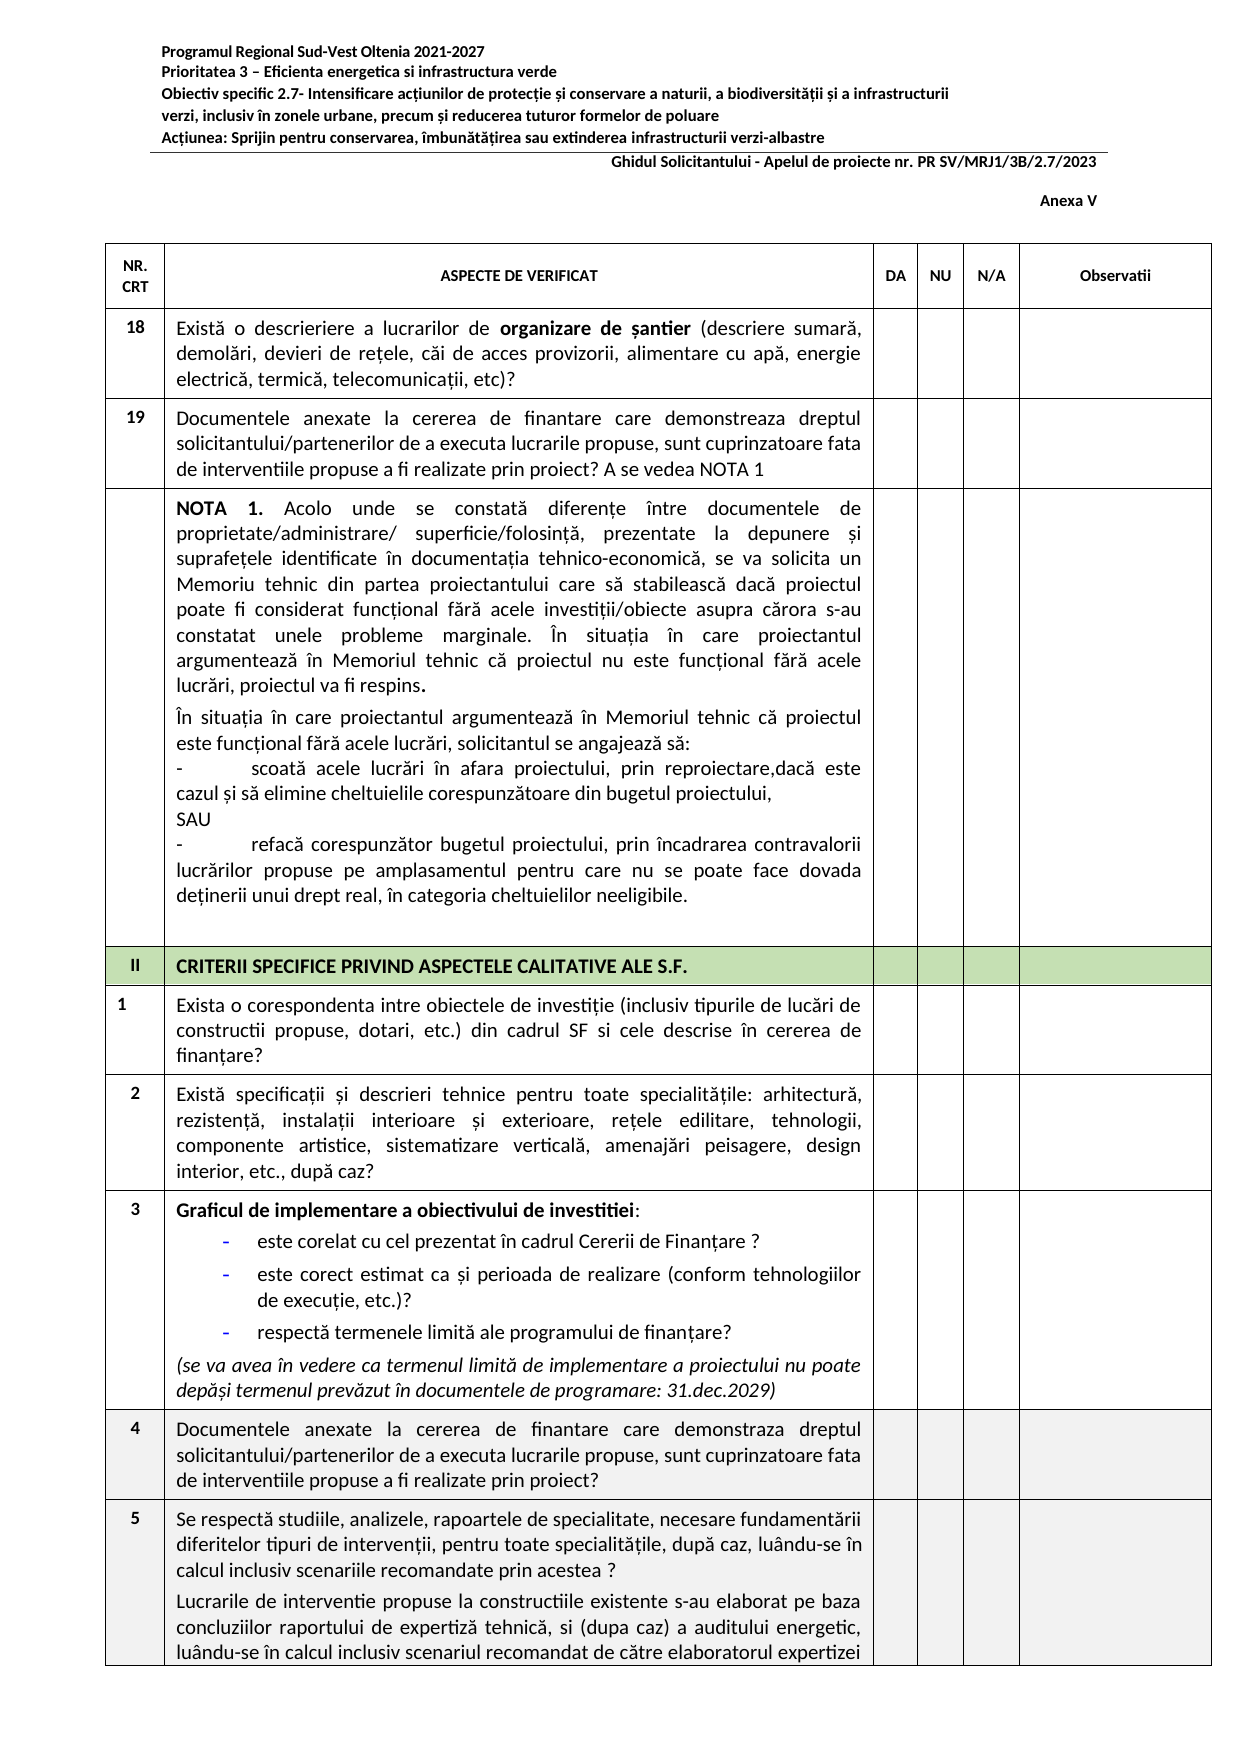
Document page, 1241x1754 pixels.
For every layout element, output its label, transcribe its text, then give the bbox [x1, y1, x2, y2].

table_cell [874, 489, 917, 946]
table_cell 19 [106, 399, 164, 487]
table_cell [918, 1410, 963, 1499]
table_cell [964, 1191, 1019, 1409]
table_cell [1020, 1500, 1211, 1665]
table_cell [964, 309, 1019, 398]
table_cell [874, 309, 917, 398]
table_cell NOTA 1. Acolo unde se constată diferenţe între documentele de proprietate/administrare/ superficie/folosinţă, prezentate la depunere şi suprafeţele identificate în documentaţia tehnico-economică, se va solicita un Memoriu tehnic din partea proiectantului care să stabilească dacă proiectul poate fi considerat funcţional fără acele investiţii/obiecte asupra cărora s-au constatat unele probleme marginale. În situaţia în care proiectantul argumentează în Memoriul tehnic că proiectul nu este funcţional fără acele lucrări, proiectul va fi respins. În situaţia în care proiectantul argumentează în Memoriul tehnic că proiectul este funcţional fără acele lucrări, solicitantul se angajează să: - scoată acele lucrări în afara proiectului, prin reproiectare,dacă este cazul şi să elimine cheltuielile corespunzătoare din bugetul proiectului, SAU - refacă corespunzător bugetul proiectului, prin încadrarea contravalorii lucrărilor propuse pe amplasamentul pentru care nu se poate face dovada deţinerii unui drept real, în categoria cheltuielilor neeligibile. [165, 489, 873, 946]
table_header ASPECTE DE VERIFICAT [165, 244, 873, 308]
table_cell 1 [106, 986, 164, 1074]
table_cell Documentele anexate la cererea de finantare care demonstreaza dreptul solicitantului/partenerilor de a executa lucrarile propuse, sunt cuprinzatoare fata de interventiile propuse a fi realizate prin proiect? A se vedea NOTA 1 [165, 399, 873, 487]
table_cell [874, 399, 917, 487]
table_cell [964, 986, 1019, 1074]
table_cell 2 [106, 1075, 164, 1189]
table_cell [964, 1410, 1019, 1499]
table_cell [874, 1500, 917, 1665]
table_cell [918, 309, 963, 398]
table_cell [106, 489, 164, 946]
table_cell [1020, 1191, 1211, 1409]
table_cell 5 [106, 1500, 164, 1665]
table_cell [918, 489, 963, 946]
table_cell Graficul de implementare a obiectivului de investitiei: este corelat cu cel prezentat în cadrul Cererii de Finanţare ? este corect estimat ca și perioada de realizare (conform tehnologiilor de execuție, etc.)? respectă termenele limită ale programului de finanțare? (se va avea în vedere ca termenul limită de implementare a proiectului nu poate depăşi termenul prevăzut în documentele de programare: 31.dec.2029) [165, 1191, 873, 1409]
table_cell [918, 1500, 963, 1665]
table_cell [874, 1075, 917, 1189]
table_cell [918, 1075, 963, 1189]
table_cell [874, 947, 917, 984]
table_header NR. CRT [106, 244, 164, 308]
table_cell [874, 1191, 917, 1409]
table_cell [918, 986, 963, 1074]
table_cell [1020, 1410, 1211, 1499]
table_cell [1020, 489, 1211, 946]
table_cell [874, 986, 917, 1074]
table_cell [1020, 309, 1211, 398]
table_cell II [106, 947, 164, 984]
table_cell [1020, 947, 1211, 984]
table_cell 18 [106, 309, 164, 398]
table_cell Există o descrieriere a lucrarilor de organizare de şantier (descriere sumară, demolări, devieri de rețele, căi de acces provizorii, alimentare cu apă, energie electrică, termică, telecomunicații, etc)? [165, 309, 873, 398]
table_cell [918, 947, 963, 984]
table_cell 4 [106, 1410, 164, 1499]
table_cell [1020, 399, 1211, 487]
table_cell 3 [106, 1191, 164, 1409]
table_cell [964, 1075, 1019, 1189]
table_cell [964, 489, 1019, 946]
table_cell [1020, 986, 1211, 1074]
table_cell [1020, 1075, 1211, 1189]
table_cell [918, 399, 963, 487]
table_cell Există specificaţii şi descrieri tehnice pentru toate specialitățile: arhitectură, rezistență, instalații interioare şi exterioare, rețele edilitare, tehnologii, componente artistice, sistematizare verticală, amenajări peisagere, design interior, etc., după caz? [165, 1075, 873, 1189]
table_header N/A [964, 244, 1019, 308]
table_cell [964, 399, 1019, 487]
table_header DA [874, 244, 917, 308]
table_cell CRITERII SPECIFICE PRIVIND ASPECTELE CALITATIVE ALE S.F. [165, 947, 873, 984]
table_header NU [918, 244, 963, 308]
table_cell [874, 1410, 917, 1499]
table_cell [918, 1191, 963, 1409]
table_cell [964, 1500, 1019, 1665]
table_header Observatii [1020, 244, 1211, 308]
table_cell Exista o corespondenta intre obiectele de investiţie (inclusiv tipurile de lucări de constructii propuse, dotari, etc.) din cadrul SF si cele descrise în cererea de finanțare? [165, 986, 873, 1074]
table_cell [165, 1500, 873, 1665]
table_cell [964, 947, 1019, 984]
table_cell Documentele anexate la cererea de finantare care demonstraza dreptul solicitantului/partenerilor de a executa lucrarile propuse, sunt cuprinzatoare fata de interventiile propuse a fi realizate prin proiect? [165, 1410, 873, 1499]
